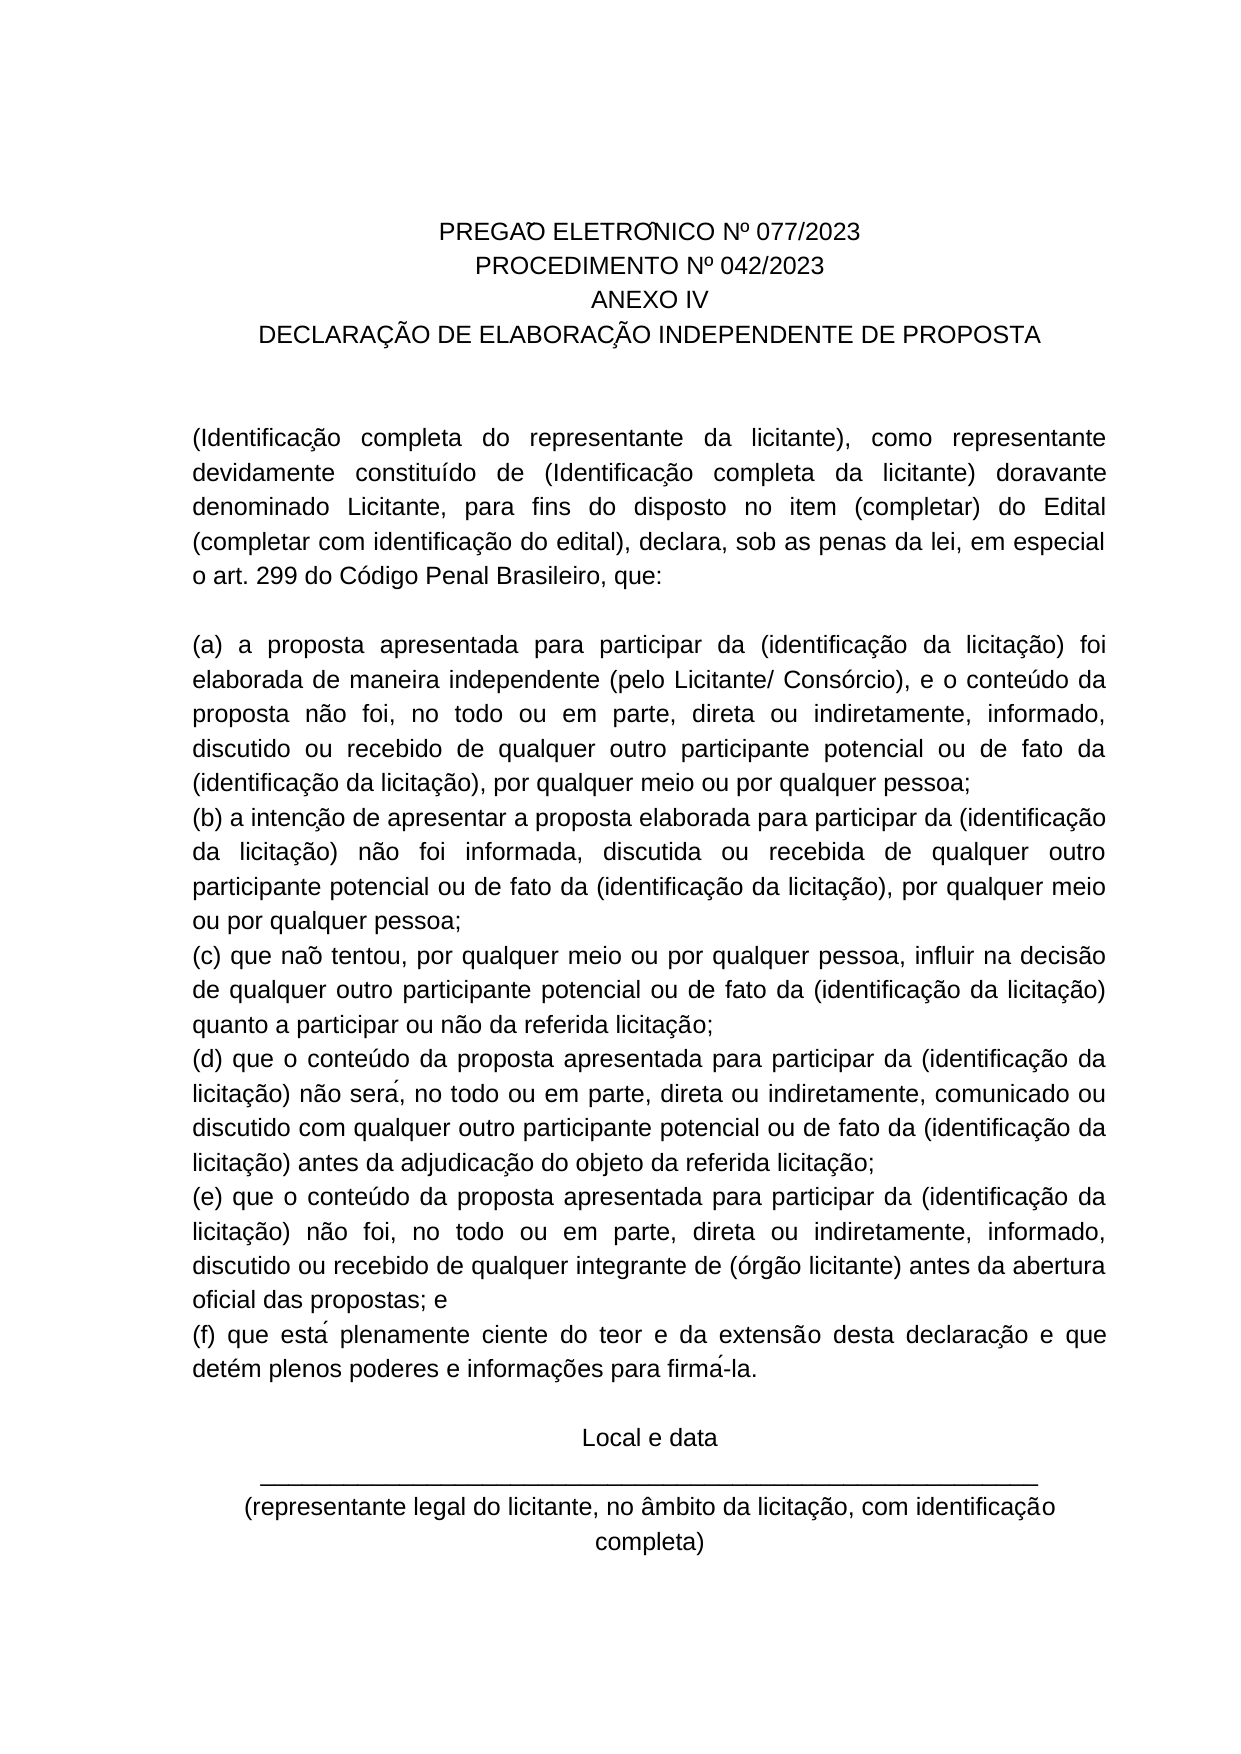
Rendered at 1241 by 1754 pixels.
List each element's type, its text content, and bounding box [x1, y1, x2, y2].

text (c) que não tentou, por qualquer meio ou por qualquer pessoa, influir na decisão de qualquer outro participante potencial ou de fato da (identificação da licitação) quanto a participar ou não da referida licitação; [192, 941, 1107, 1038]
text DECLARAÇÃO DE ELABORAÇÃO INDEPENDENTE DE PROPOSTA [192, 320, 1107, 349]
text PROCEDIMENTO Nº 042/2023 [192, 251, 1107, 280]
text ________________________________________________________ [192, 1458, 1107, 1487]
text ANEXO IV [192, 286, 1107, 314]
text (d) que o conteúdo da proposta apresentada para participar da (identificação da licitação) não será, no todo ou em parte, direta ou indiretamente, comunicado ou discutido com qualquer outro participante potencial ou de fato da (identificação da licitação) antes da adjudicação do objeto da referida licitação; [192, 1044, 1107, 1176]
text (e) que o conteúdo da proposta apresentada para participar da (identificação da licitação) não foi, no todo ou em parte, direta ou indiretamente, informado, discutido ou recebido de qualquer integrante de (órgão licitante) antes da abertura oficial das propostas; e [192, 1182, 1107, 1314]
text (b) a intenção de apresentar a proposta elaborada para participar da (identificação da licitação) não foi informada, discutida ou recebida de qualquer outro participante potencial ou de fato da (identificação da licitação), por qualquer meio ou por qualquer pessoa; [192, 803, 1107, 935]
text (f) que está plenamente ciente do teor e da extensão desta declaração e que detém plenos poderes e informações para firmá-la. [192, 1320, 1107, 1383]
text PREGÃO ELETRÔNICO Nº 077/2023 [192, 217, 1107, 245]
text (a) a proposta apresentada para participar da (identificação da licitação) foi elaborada de maneira independente (pelo Licitante/ Consórcio), e o conteúdo da proposta não foi, no todo ou em parte, direta ou indiretamente, informado, discutido ou recebido de qualquer outro participante potencial ou de fato da (identificação da licitação), por qualquer meio ou por qualquer pessoa; [192, 630, 1107, 797]
text (representante legal do licitante, no âmbito da licitação, com identificação completa) [192, 1492, 1107, 1556]
text (Identificação completa do representante da licitante), como representante devidamente constituído de (Identificação completa da licitante) doravante denominado Licitante, para fins do disposto no item (completar) do Edital (completar com identificação do edital), declara, sob as penas da lei, em especial o art. 299 do Código Penal Brasileiro, que: [192, 423, 1107, 590]
text Local e data [192, 1423, 1107, 1452]
